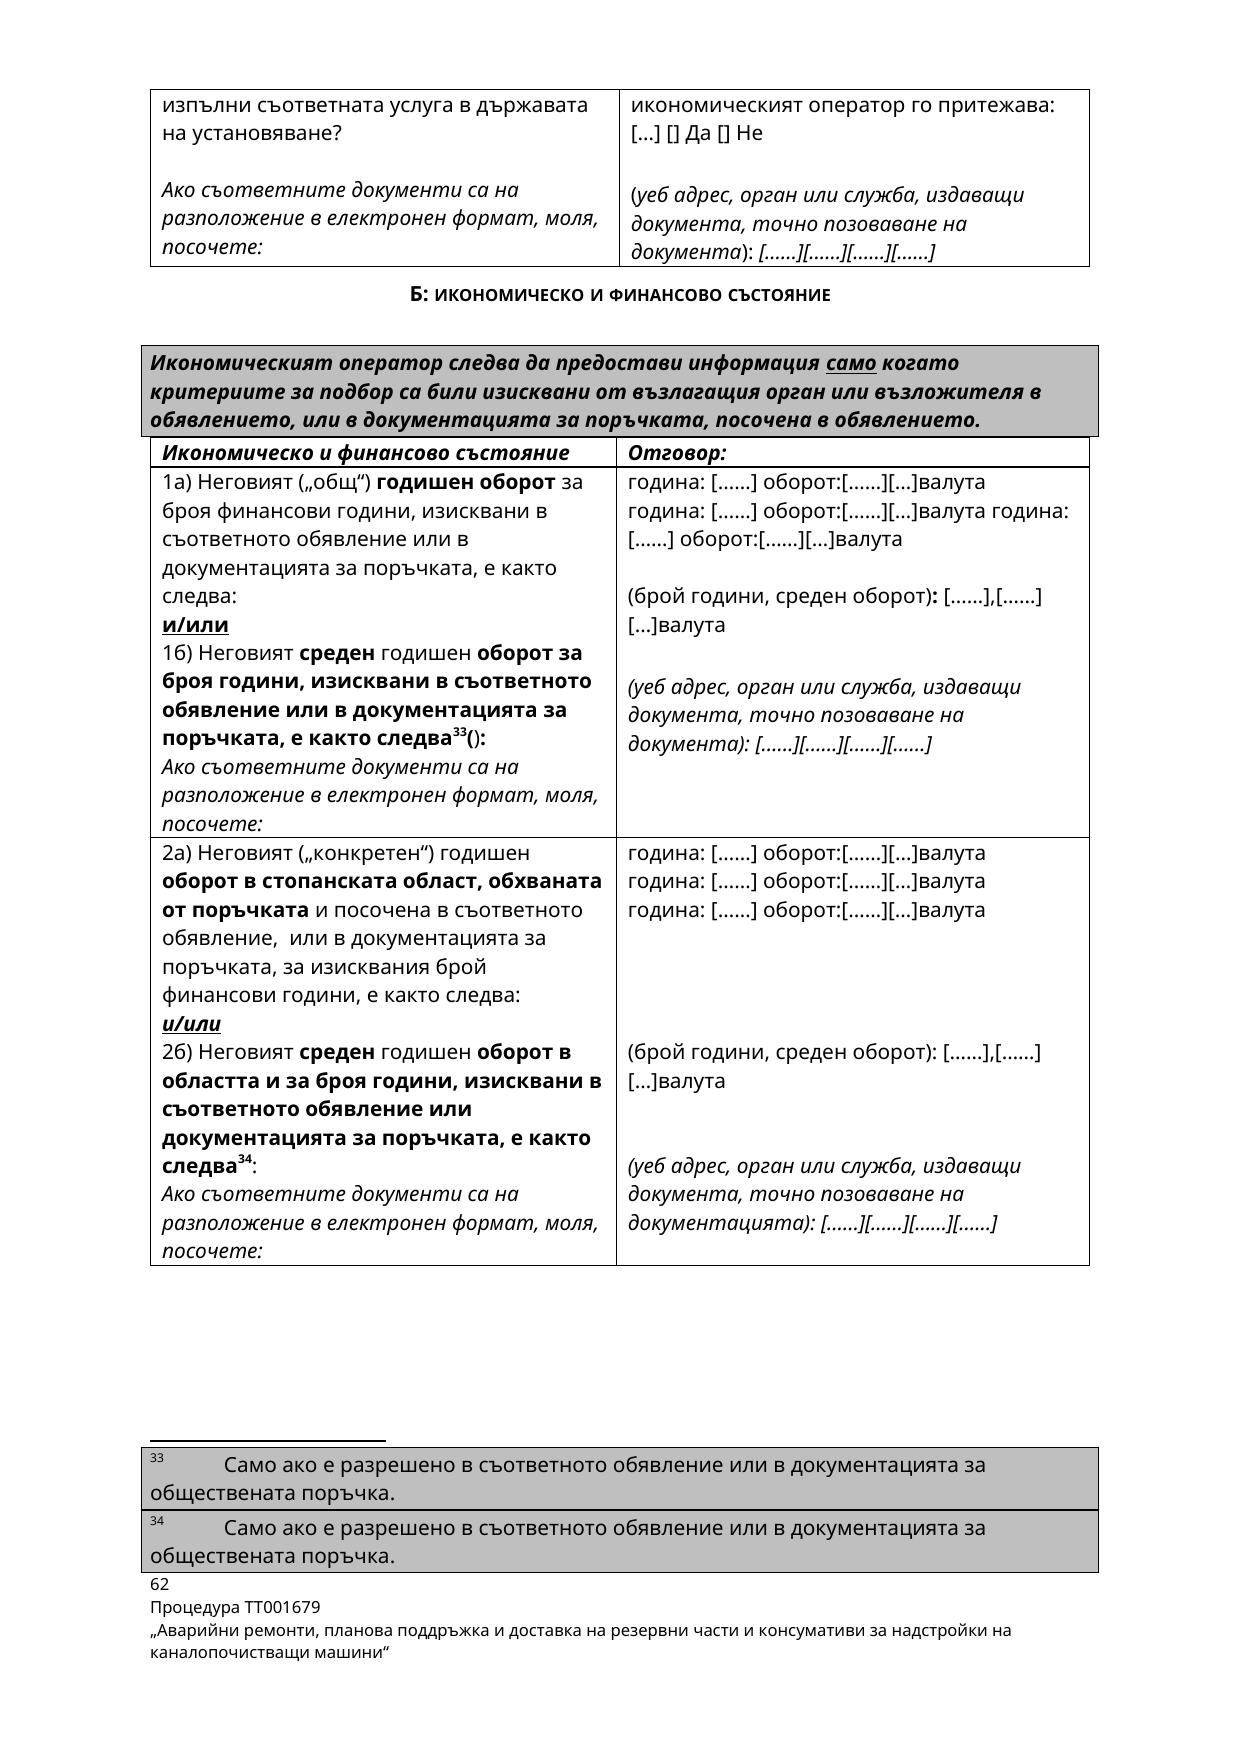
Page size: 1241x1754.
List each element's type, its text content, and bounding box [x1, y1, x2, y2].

table_header Икономическо и финансово състояние [151, 438, 616, 466]
table_header Отговор: [617, 438, 1089, 466]
table_cell година: [……] оборот:[……][…]валута година: [……] оборот:[……][…]валута година: [……] оборот:[……][…]валута (брой години, среден оборот): [……],[……][…]валута (уеб адрес, орган или служба, издаващи документа, точно позоваване на документа): [……][……][……][……] [617, 468, 1089, 837]
table_cell 2а) Неговият („конкретен“) годишен оборот в стопанската област, обхваната от поръчката и посочена в съответното обявление, или в документацията за поръчката, за изисквания брой финансови години, е както следва: и/или 2б) Неговият среден годишен оборот в областта и за броя години, изисквани в съответното обявление или документацията за поръчката, е както следва: Ако съответните документи са на разположение в електронен формат, моля, посочете: [151, 838, 616, 1265]
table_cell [151, 90, 619, 266]
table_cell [620, 90, 1089, 266]
table_cell година: [……] оборот:[……][…]валута година: [……] оборот:[……][…]валута година: [……] оборот:[……][…]валута (брой години, среден оборот): [……],[……][…]валута (уеб адрес, орган или служба, издаващи документа, точно позоваване на документацията): [……][……][……][……] [617, 838, 1089, 1265]
text Икономическият оператор следва да предостави информация само когато критериите за подбор са били изисквани от възлагащия орган или възложителя в обявлението, или в документацията за поръчката, посочена в обявлението. [142, 346, 1098, 436]
title Б: икономическо и финансово състояние [150, 279, 1090, 308]
table_cell 1а) Неговият („общ“) годишен оборот за броя финансови години, изисквани в съответното обявление или в документацията за поръчката, е както следва: и/или 1б) Неговият среден годишен оборот за броя години, изисквани в съответното обявление или в документацията за поръчката, е както следва(): Ако съответните документи са на разположение в електронен формат, моля, посочете: [151, 468, 616, 837]
